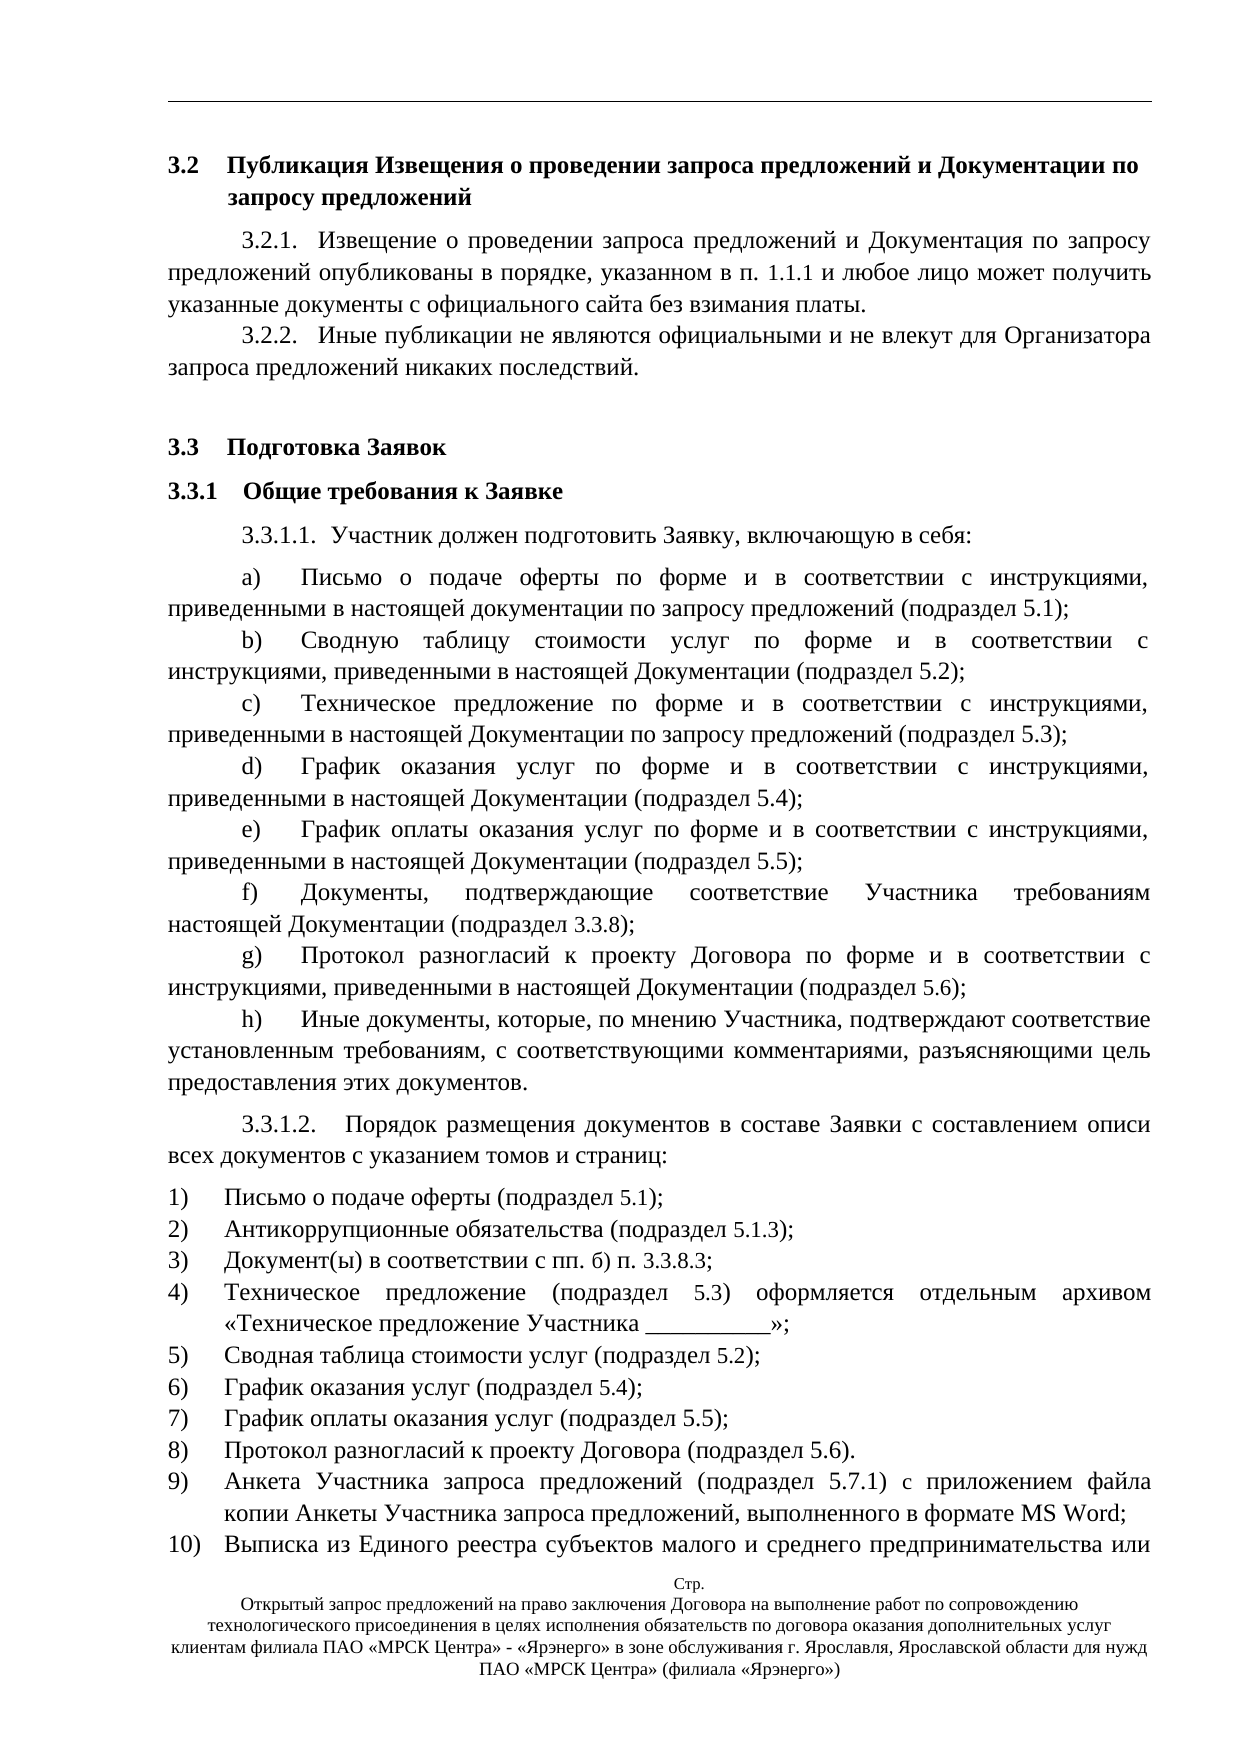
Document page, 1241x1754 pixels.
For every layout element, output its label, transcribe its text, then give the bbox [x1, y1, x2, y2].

list Порядок размещения документов в составе Заявки с составлением описи всех документов с указанием томов и страниц: [168, 1109, 1152, 1169]
list Сводная таблица стоимости услуг (подраздел 5.2); [168, 1340, 1152, 1369]
subtitle Общие требования к Заявке [168, 476, 1152, 504]
list Антикоррупционные обязательства (подраздел 5.1.3); [168, 1214, 1152, 1243]
list График оплаты оказания услуг (подраздел 5.5); [168, 1403, 1152, 1432]
list Анкета Участника запроса предложений (подраздел 5.7.1) с приложением файла копии Анкеты Участника запроса предложений, выполненного в формате MS Word; [168, 1466, 1152, 1527]
list Документ(ы) в соответствии с пп. б) п. 3.3.8.3; [168, 1245, 1152, 1274]
list График оплаты оказания услуг по форме и в соответствии с инструкциями, приведенными в настоящей Документации (подраздел 5.5); [168, 814, 1149, 874]
list Протокол разногласий к проекту Договора по форме и в соответствии с инструкциями, приведенными в настоящей Документации (подраздел 5.6); [168, 941, 1151, 1001]
list Документы, подтверждающие соответствие Участника требованиям настоящей Документации (подраздел 3.3.8); [168, 877, 1151, 938]
subtitle Подготовка Заявок [168, 432, 1152, 460]
list Техническое предложение по форме и в соответствии с инструкциями, приведенными в настоящей Документации по запросу предложений (подраздел 5.3); [168, 688, 1148, 748]
subtitle Публикация Извещения о проведении запроса предложений и Документации по запросу предложений [168, 150, 1152, 210]
list Техническое предложение (подраздел 5.3) оформляется отдельным архивом «Техническое предложение Участника __________»; [168, 1277, 1152, 1337]
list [168, 1529, 1152, 1558]
list Извещение о проведении запроса предложений и Документация по запросу предложений опубликованы в порядке, указанном в п. 1.1.1 и любое лицо может получить указанные документы с официального сайта без взимания платы. [168, 226, 1152, 317]
list Письмо о подаче оферты по форме и в соответствии с инструкциями, приведенными в настоящей документации по запросу предложений (подраздел 5.1); [168, 562, 1148, 622]
list Письмо о подаче оферты (подраздел 5.1); [168, 1182, 1152, 1211]
list Иные документы, которые, по мнению Участника, подтверждают соответствие установленным требованиям, с соответствующими комментариями, разъясняющими цель предоставления этих документов. [168, 1004, 1152, 1096]
list Протокол разногласий к проекту Договора (подраздел 5.6). [168, 1435, 1152, 1463]
list Сводную таблицу стоимости услуг по форме и в соответствии с инструкциями, приведенными в настоящей Документации (подраздел 5.2); [168, 625, 1148, 685]
list Иные публикации не являются официальными и не влекут для Организатора запроса предложений никаких последствий. [168, 320, 1152, 381]
list График оказания услуг по форме и в соответствии с инструкциями, приведенными в настоящей Документации (подраздел 5.4); [168, 751, 1149, 811]
list График оказания услуг (подраздел 5.4); [168, 1372, 1152, 1400]
list Участник должен подготовить Заявку, включающую в себя: [168, 520, 1152, 548]
